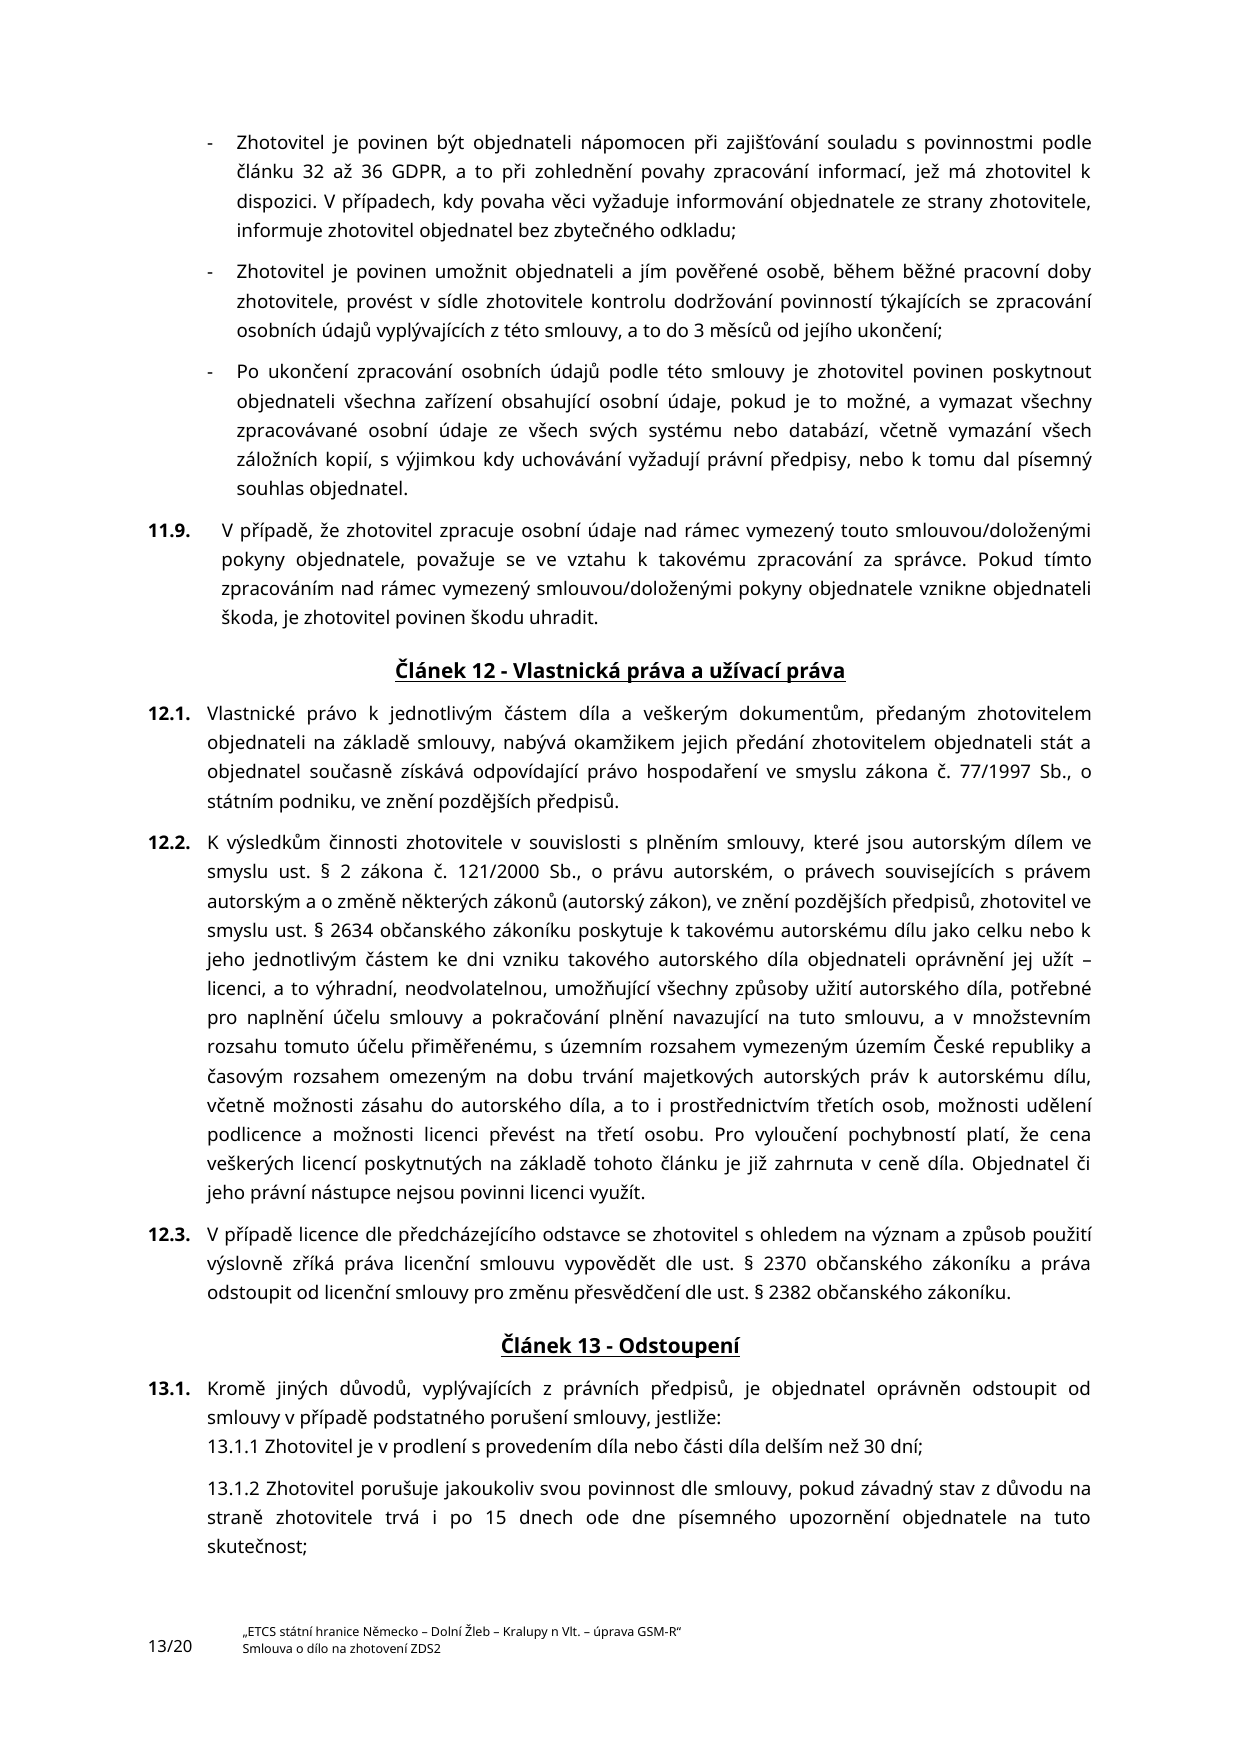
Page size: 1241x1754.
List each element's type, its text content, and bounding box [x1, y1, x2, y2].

text - Zhotovitel je povinen umožnit objednateli a jím pověřené osobě, během běžné pracovní doby zhotovitele, provést v sídle zhotovitele kontrolu dodržování povinností týkajících se zpracování osobních údajů vyplývajících z této smlouvy, a to do 3 měsíců od jejího ukončení; [207, 256, 1092, 343]
subtitle Článek 13 - Odstoupení [148, 1331, 1092, 1360]
subtitle Článek 12 - Vlastnická práva a užívací práva [148, 656, 1092, 685]
text - Zhotovitel je povinen být objednateli nápomocen při zajišťování souladu s povinnostmi podle článku 32 až 36 GDPR, a to při zohlednění povahy zpracování informací, jež má zhotovitel k dispozici. V případech, kdy povaha věci vyžaduje informování objednatele ze strany zhotovitele, informuje zhotovitel objednatel bez zbytečného odkladu; [207, 126, 1092, 243]
text 11.9. V případě, že zhotovitel zpracuje osobní údaje nad rámec vymezený touto smlouvou/doloženými pokyny objednatele, považuje se ve vztahu k takovému zpracování za správce. Pokud tímto zpracováním nad rámec vymezený smlouvou/doloženými pokyny objednatele vznikne objednateli škoda, je zhotovitel povinen škodu uhradit. [148, 514, 1092, 631]
text 12.3. V případě licence dle předcházejícího odstavce se zhotovitel s ohledem na význam a způsob použití výslovně zříká práva licenční smlouvu vypovědět dle ust. § 2370 občanského zákoníku a práva odstoupit od licenční smlouvy pro změnu přesvědčení dle ust. § 2382 občanského zákoníku. [148, 1218, 1092, 1306]
text - Po ukončení zpracování osobních údajů podle této smlouvy je zhotovitel povinen poskytnout objednateli všechna zařízení obsahující osobní údaje, pokud je to možné, a vymazat všechny zpracovávané osobní údaje ze všech svých systému nebo databází, včetně vymazání všech záložních kopií, s výjimkou kdy uchovávání vyžadují právní předpisy, nebo k tomu dal písemný souhlas objednatel. [207, 356, 1092, 501]
text 12.1. Vlastnické právo k jednotlivým částem díla a veškerým dokumentům, předaným zhotovitelem objednateli na základě smlouvy, nabývá okamžikem jejich předání zhotovitelem objednateli stát a objednatel současně získává odpovídající právo hospodaření ve smyslu zákona č. 77/1997 Sb., o státním podniku, ve znění pozdějších předpisů. [148, 697, 1092, 814]
text 13.1.2 Zhotovitel porušuje jakoukoliv svou povinnost dle smlouvy, pokud závadný stav z důvodu na straně zhotovitele trvá i po 15 dnech ode dne písemného upozornění objednatele na tuto skutečnost; [207, 1472, 1092, 1560]
text 13.1. Kromě jiných důvodů, vyplývajících z právních předpisů, je objednatel oprávněn odstoupit od smlouvy v případě podstatného porušení smlouvy, jestliže: [148, 1372, 1092, 1431]
text 12.2. K výsledkům činnosti zhotovitele v souvislosti s plněním smlouvy, které jsou autorským dílem ve smyslu ust. § 2 zákona č. 121/2000 Sb., o právu autorském, o právech souvisejících s právem autorským a o změně některých zákonů (autorský zákon), ve znění pozdějších předpisů, zhotovitel ve smyslu ust. § 2634 občanského zákoníku poskytuje k takovému autorskému dílu jako celku nebo k jeho jednotlivým částem ke dni vzniku takového autorského díla objednateli oprávnění jej užít – licenci, a to výhradní, neodvolatelnou, umožňující všechny způsoby užití autorského díla, potřebné pro naplnění účelu smlouvy a pokračování plnění navazující na tuto smlouvu, a v množstevním rozsahu tomuto účelu přiměřenému, s územním rozsahem vymezeným územím České republiky a časovým rozsahem omezeným na dobu trvání majetkových autorských práv k autorskému dílu, včetně možnosti zásahu do autorského díla, a to i prostřednictvím třetích osob, možnosti udělení podlicence a možnosti licenci převést na třetí osobu. Pro vyloučení pochybností platí, že cena veškerých licencí poskytnutých na základě tohoto článku je již zahrnuta v ceně díla. Objednatel či jeho právní nástupce nejsou povinni licenci využít. [148, 826, 1092, 1206]
text 13.1.1 Zhotovitel je v prodlení s provedením díla nebo části díla delším než 30 dní; [207, 1431, 1092, 1460]
